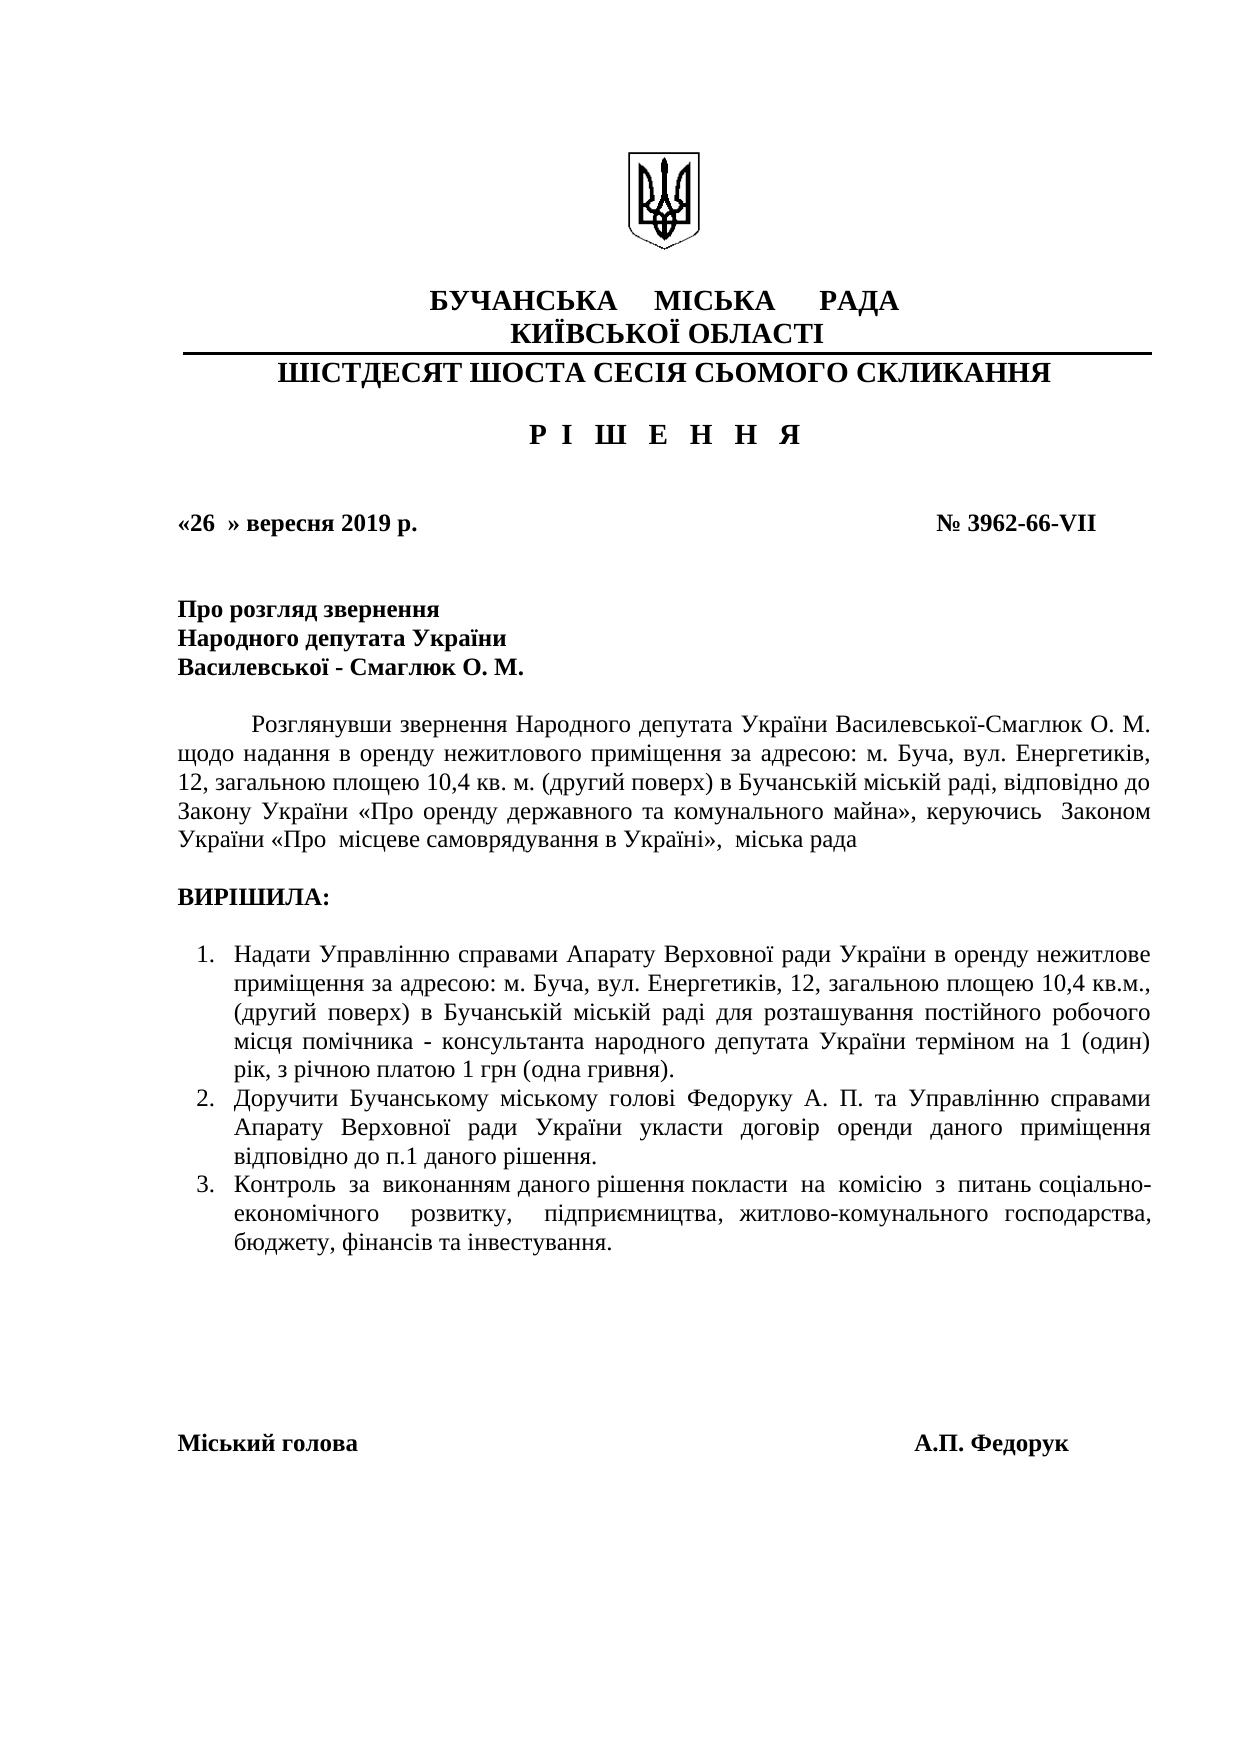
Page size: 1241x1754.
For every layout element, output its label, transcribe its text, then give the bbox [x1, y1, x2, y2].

text Міський голова А.П. Федорук [177, 1428, 1152, 1457]
list Доручити Бучанському міському голові Федоруку А. П. та Управлінню справами Апарату Верховної ради України укласти договір оренди даного приміщення відповідно до п.1 даного рішення. [196, 1083, 1152, 1169]
text БУЧАНСЬКА МІСЬКА РАДА [177, 283, 1152, 316]
list Контроль за виконанням даного рішення покласти на комісію з питань соціально-економічного розвитку, підприємництва, житлово-комунального господарства, бюджету, фінансів та інвестування. [196, 1169, 1152, 1256]
text ШІСТДЕСЯТ ШОСТА СЕСІЯ СЬОМОГО СКЛИКАННЯ [177, 355, 1152, 388]
text Розглянувши звернення Народного депутата України Василевської-Смаглюк О. М. щодо надання в оренду нежитлового приміщення за адресою: м. Буча, вул. Енергетиків, 12, загальною площею 10,4 кв. м. (другий поверх) в Бучанській міській раді, відповідно до Закону України «Про оренду державного та комунального майна», керуючись Законом України «Про місцеве самоврядування в Україні», міська рада [177, 709, 1152, 853]
text Р І Ш Е Н Н Я [177, 417, 1152, 451]
text Василевської - Смаглюк О. М. [177, 652, 1152, 681]
text Про розгляд звернення [177, 594, 1152, 623]
text ВИРІШИЛА: [177, 882, 1152, 911]
text «26 » вересня 2019 р. № 3962-66-VII [177, 508, 1152, 537]
text КИЇВСЬКОЇ ОБЛАСТІ [183, 316, 1152, 352]
list Надати Управлінню справами Апарату Верховної ради України в оренду нежитлове приміщення за адресою: м. Буча, вул. Енергетиків, 12, загальною площею 10,4 кв.м., (другий поверх) в Бучанській міській раді для розташування постійного робочого місця помічника - консультанта народного депутата України терміном на 1 (один) рік, з річною платою 1 грн (одна гривня). [196, 939, 1152, 1083]
text Народного депутата України [177, 623, 1152, 652]
